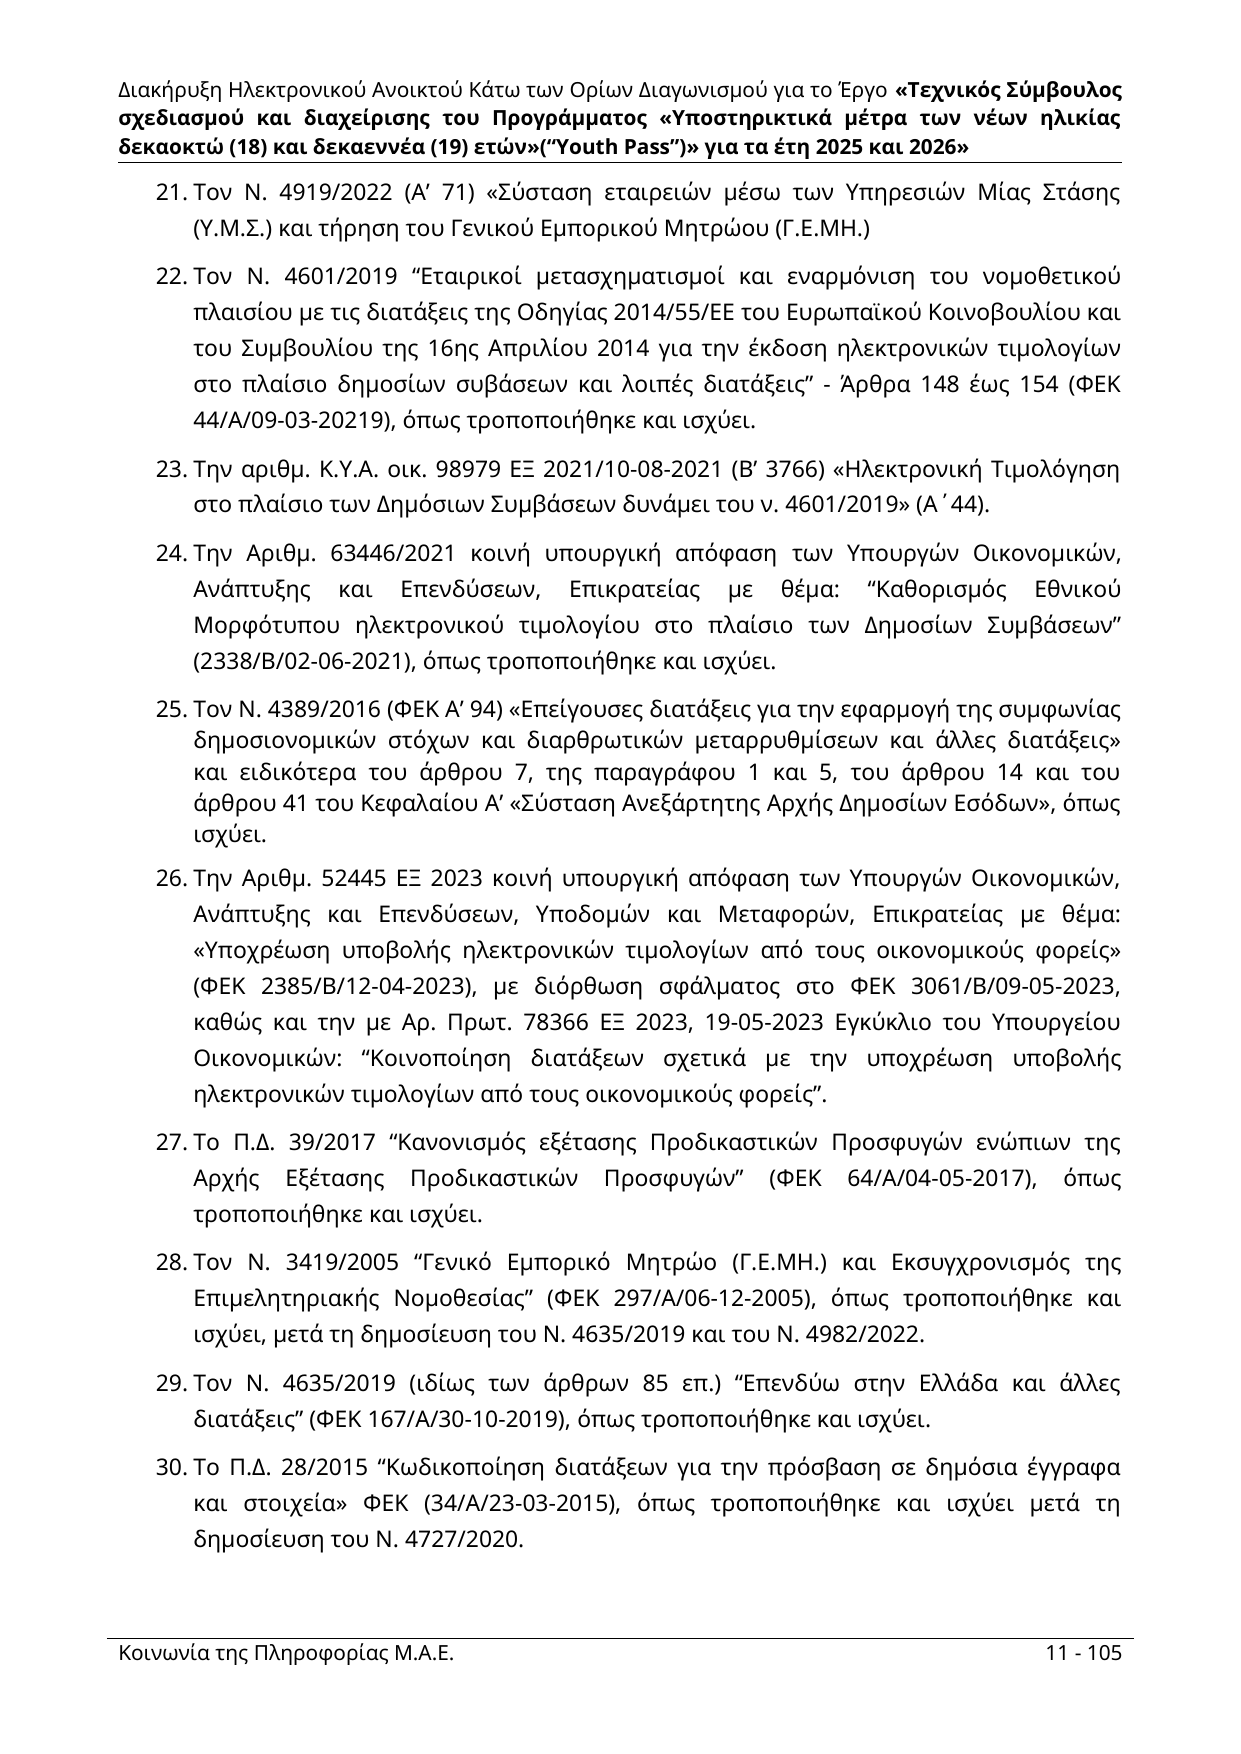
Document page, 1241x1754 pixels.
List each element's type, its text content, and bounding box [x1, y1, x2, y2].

list Το Π.Δ. 39/2017 “Κανονισμός εξέτασης Προδικαστικών Προσφυγών ενώπιων της Αρχής Εξέτασης Προδικαστικών Προσφυγών” (ΦΕΚ 64/Α/04-05-2017), όπως τροποποιήθηκε και ισχύει. [156, 1126, 1122, 1229]
list Την Αριθμ. 63446/2021 κοινή υπουργική απόφαση των Υπουργών Οικονομικών, Ανάπτυξης και Επενδύσεων, Επικρατείας με θέμα: “Καθορισμός Εθνικού Μορφότυπου ηλεκτρονικού τιμολογίου στο πλαίσιο των Δημοσίων Συμβάσεων” (2338/Β/02-06-2021), όπως τροποποιήθηκε και ισχύει. [156, 537, 1122, 676]
list Τον Ν. 4601/2019 “Εταιρικοί µετασχηµατισµοί και εναρμόνιση του νομοθετικού πλαισίου µε τις διατάξεις της Οδηγίας 2014/55/ΕΕ του Ευρωπαϊκού Κοινοβουλίου και του Συμβουλίου της 16ης Απριλίου 2014 για την έκδοση ηλεκτρονικών τιμολογίων στο πλαίσιο δημοσίων συβάσεων και λοιπές διατάξεις” - Άρθρα 148 έως 154 (ΦΕΚ 44/Α/09-03-20219), όπως τροποποιήθηκε και ισχύει. [156, 260, 1122, 435]
list Το Π.Δ. 28/2015 “Κωδικοποίηση διατάξεων για την πρόσβαση σε δημόσια έγγραφα και στοιχεία» ΦΕΚ (34/Α/23-03-2015), όπως τροποποιήθηκε και ισχύει μετά τη δημοσίευση του Ν. 4727/2020. [156, 1451, 1122, 1554]
list Τον Ν. 4635/2019 (ιδίως των άρθρων 85 επ.) “Επενδύω στην Ελλάδα και άλλες διατάξεις” (ΦΕΚ 167/Α/30-10-2019), όπως τροποποιήθηκε και ισχύει. [156, 1367, 1122, 1434]
list Τον Ν. 3419/2005 “Γενικό Εμπορικό Μητρώο (Γ.Ε.ΜΗ.) και Εκσυγχρονισμός της Επιμελητηριακής Νομοθεσίας” (ΦΕΚ 297/Α/06-12-2005), όπως τροποποιήθηκε και ισχύει, μετά τη δημοσίευση του Ν. 4635/2019 και του Ν. 4982/2022. [156, 1246, 1122, 1349]
list Τον Ν. 4389/2016 (ΦΕΚ Α’ 94) «Επείγουσες διατάξεις για την εφαρμογή της συμφωνίας δημοσιονομικών στόχων και διαρθρωτικών μεταρρυθμίσεων και άλλες διατάξεις» και ειδικότερα του άρθρου 7, της παραγράφου 1 και 5, του άρθρου 14 και του άρθρου 41 του Κεφαλαίου Α’ «Σύσταση Ανεξάρτητης Αρχής Δημοσίων Εσόδων», όπως ισχύει. [156, 693, 1122, 849]
list Την Αριθμ. 52445 ΕΞ 2023 κοινή υπουργική απόφαση των Υπουργών Οικονομικών, Ανάπτυξης και Επενδύσεων, Υποδομών και Μεταφορών, Επικρατείας με θέμα: «Υποχρέωση υποβολής ηλεκτρονικών τιμολογίων από τους οικονομικούς φορείς» (ΦΕΚ 2385/Β/12-04-2023), με διόρθωση σφάλματος στο ΦΕΚ 3061/Β/09-05-2023, καθώς και την με Αρ. Πρωτ. 78366 ΕΞ 2023, 19-05-2023 Εγκύκλιο του Υπουργείου Οικονομικών: “Κοινοποίηση διατάξεων σχετικά με την υποχρέωση υποβολής ηλεκτρονικών τιμολογίων από τους οικονομικούς φορείς”. [156, 862, 1122, 1109]
list Την αριθμ. Κ.Υ.Α. οικ. 98979 ΕΞ 2021/10-08-2021 (Β’ 3766) «Ηλεκτρονική Τιμολόγηση στο πλαίσιο των Δημόσιων Συμβάσεων δυνάμει του ν. 4601/2019» (Α΄44). [156, 452, 1122, 520]
list Τον Ν. 4919/2022 (Α’ 71) «Σύσταση εταιρειών μέσω των Υπηρεσιών Μίας Στάσης (Υ.Μ.Σ.) και τήρηση του Γενικού Εμπορικού Μητρώου (Γ.Ε.ΜΗ.) [156, 176, 1122, 243]
